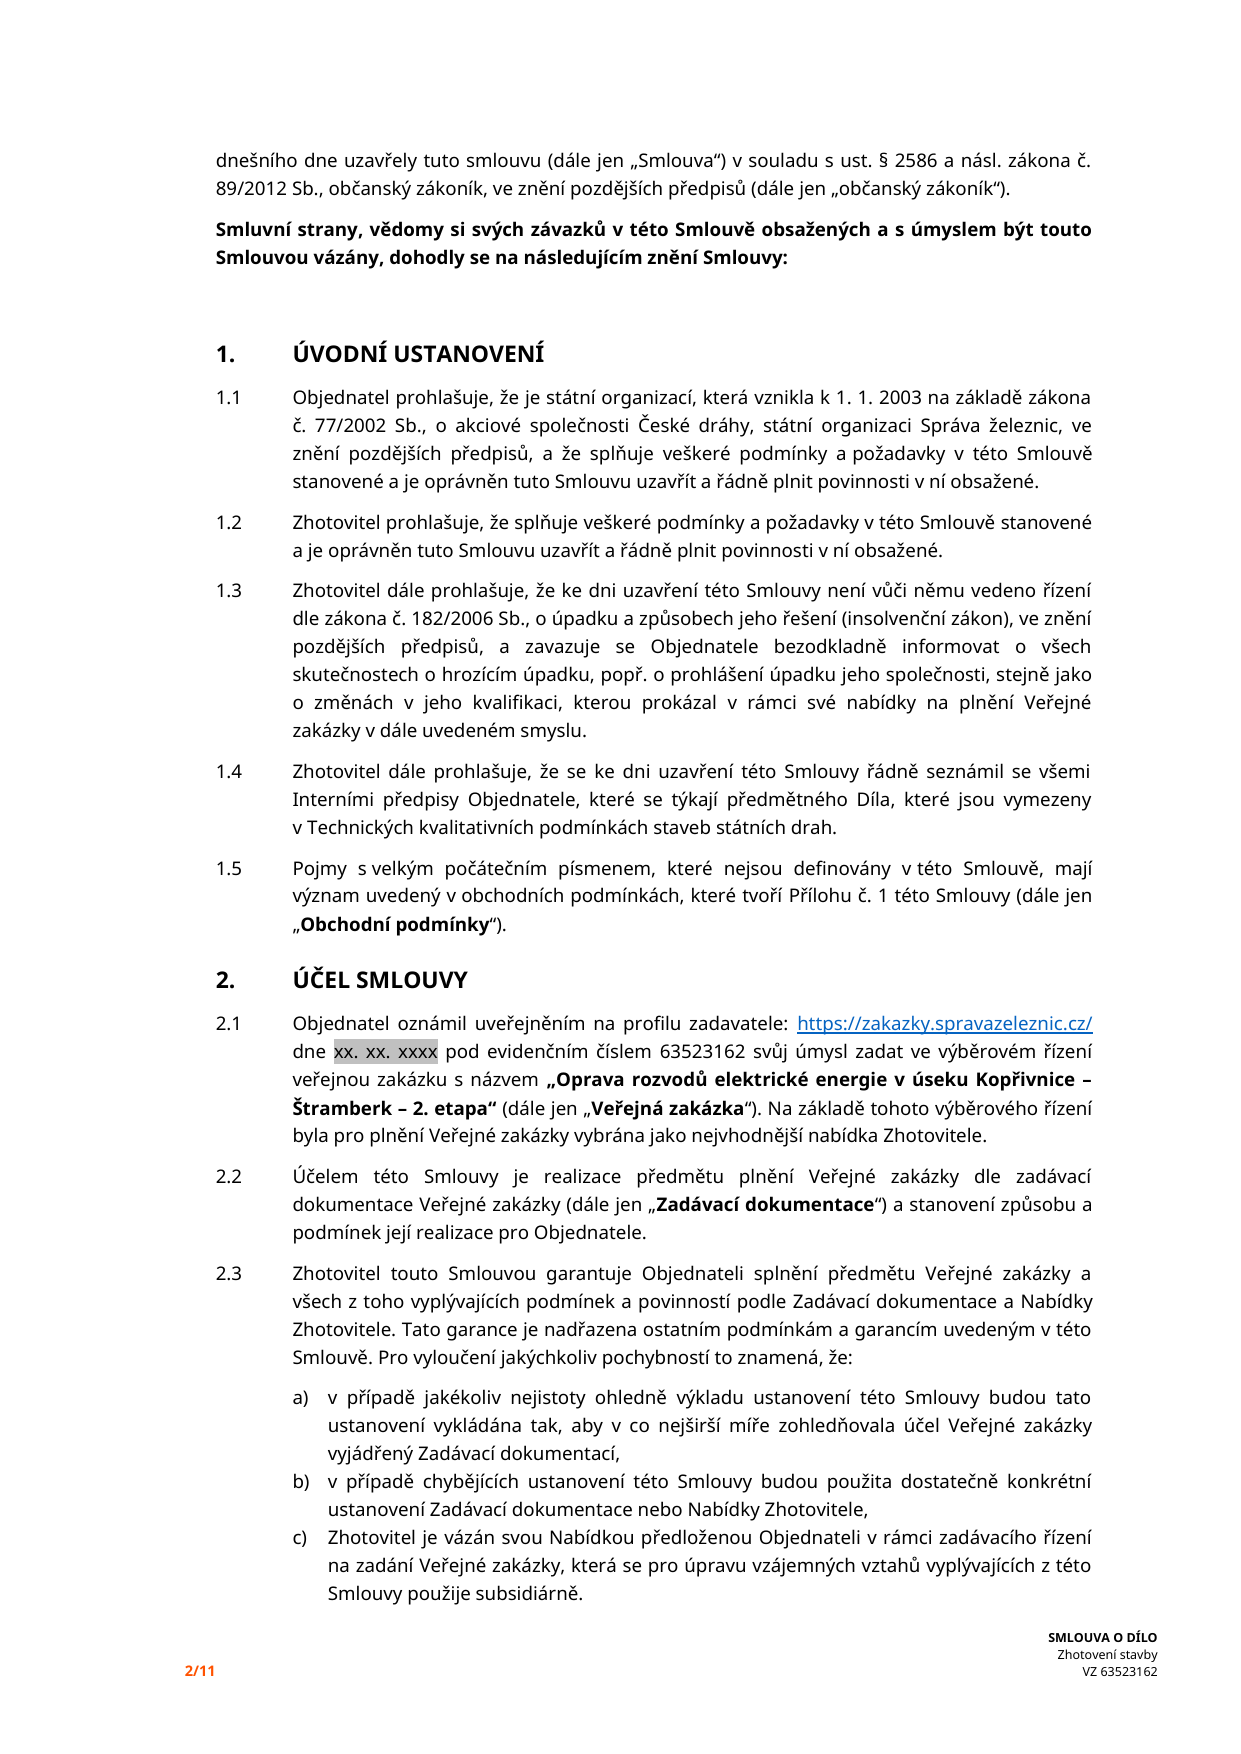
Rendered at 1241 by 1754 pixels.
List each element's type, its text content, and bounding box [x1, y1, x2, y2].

text Smluvní strany, vědomy si svých závazků v této Smlouvě obsažených a s úmyslem být touto Smlouvou vázány, dohodly se na následujícím znění Smlouvy: [216, 216, 1093, 269]
text Účelem této Smlouvy je realizace předmětu plnění Veřejné zakázky dle zadávací dokumentace Veřejné zakázky (dále jen „Zadávací dokumentace“) a stanovení způsobu a podmínek její realizace pro Objednatele. [216, 1163, 1093, 1245]
text ÚVODNÍ USTANOVENÍ [216, 338, 1093, 369]
text Objednatel prohlašuje, že je státní organizací, která vznikla k 1. 1. 2003 na základě zákona č. 77/2002 Sb., o akciové společnosti České dráhy, státní organizaci Správa železnic, ve znění pozdějších předpisů, a že splňuje veškeré podmínky a požadavky v této Smlouvě stanovené a je oprávněn tuto Smlouvu uzavřít a řádně plnit povinnosti v ní obsažené. [216, 384, 1093, 494]
text dnešního dne uzavřely tuto smlouvu (dále jen „Smlouva“) v souladu s ust. § 2586 a násl. zákona č. 89/2012 Sb., občanský zákoník, ve znění pozdějších předpisů (dále jen „občanský zákoník“). [216, 147, 1093, 201]
text Objednatel oznámil uveřejněním na profilu zadavatele: https://zakazky.spravazeleznic.cz/ dne xx. xx. xxxx pod evidenčním číslem 63523162 svůj úmysl zadat ve výběrovém řízení veřejnou zakázku s názvem „Oprava rozvodů elektrické energie v úseku Kopřivnice – Štramberk – 2. etapa“ (dále jen „Veřejná zakázka“). Na základě tohoto výběrového řízení byla pro plnění Veřejné zakázky vybrána jako nejvhodnější nabídka Zhotovitele. [216, 1011, 1093, 1148]
text Zhotovitel je vázán svou Nabídkou předloženou Objednateli v rámci zadávacího řízení na zadání Veřejné zakázky, která se pro úpravu vzájemných vztahů vyplývajících z této Smlouvy použije subsidiárně. [292, 1524, 1093, 1606]
text Zhotovitel dále prohlašuje, že ke dni uzavření této Smlouvy není vůči němu vedeno řízení dle zákona č. 182/2006 Sb., o úpadku a způsobech jeho řešení (insolvenční zákon), ve znění pozdějších předpisů, a zavazuje se Objednatele bezodkladně informovat o všech skutečnostech o hrozícím úpadku, popř. o prohlášení úpadku jeho společnosti, stejně jako o změnách v jeho kvalifikaci, kterou prokázal v rámci své nabídky na plnění Veřejné zakázky v dále uvedeném smyslu. [216, 578, 1093, 743]
text ÚČEL SMLOUVY [216, 964, 1093, 995]
text Zhotovitel touto Smlouvou garantuje Objednateli splnění předmětu Veřejné zakázky a všech z toho vyplývajících podmínek a povinností podle Zadávací dokumentace a Nabídky Zhotovitele. Tato garance je nadřazena ostatním podmínkám a garancím uvedeným v této Smlouvě. Pro vyloučení jakýchkoliv pochybností to znamená, že: [216, 1260, 1093, 1369]
text Zhotovitel prohlašuje, že splňuje veškeré podmínky a požadavky v této Smlouvě stanovené a je oprávněn tuto Smlouvu uzavřít a řádně plnit povinnosti v ní obsažené. [216, 509, 1093, 563]
text v případě chybějících ustanovení této Smlouvy budou použita dostatečně konkrétní ustanovení Zadávací dokumentace nebo Nabídky Zhotovitele, [292, 1468, 1093, 1522]
text Zhotovitel dále prohlašuje, že se ke dni uzavření této Smlouvy řádně seznámil se všemi Interními předpisy Objednatele, které se týkají předmětného Díla, které jsou vymezeny v Technických kvalitativních podmínkách staveb státních drah. [216, 758, 1093, 840]
text v případě jakékoliv nejistoty ohledně výkladu ustanovení této Smlouvy budou tato ustanovení vykládána tak, aby v co nejširší míře zohledňovala účel Veřejné zakázky vyjádřený Zadávací dokumentací, [292, 1384, 1093, 1466]
text Pojmy s velkým počátečním písmenem, které nejsou definovány v této Smlouvě, mají význam uvedený v obchodních podmínkách, které tvoří Přílohu č. 1 této Smlouvy (dále jen „Obchodní podmínky“). [216, 855, 1093, 936]
